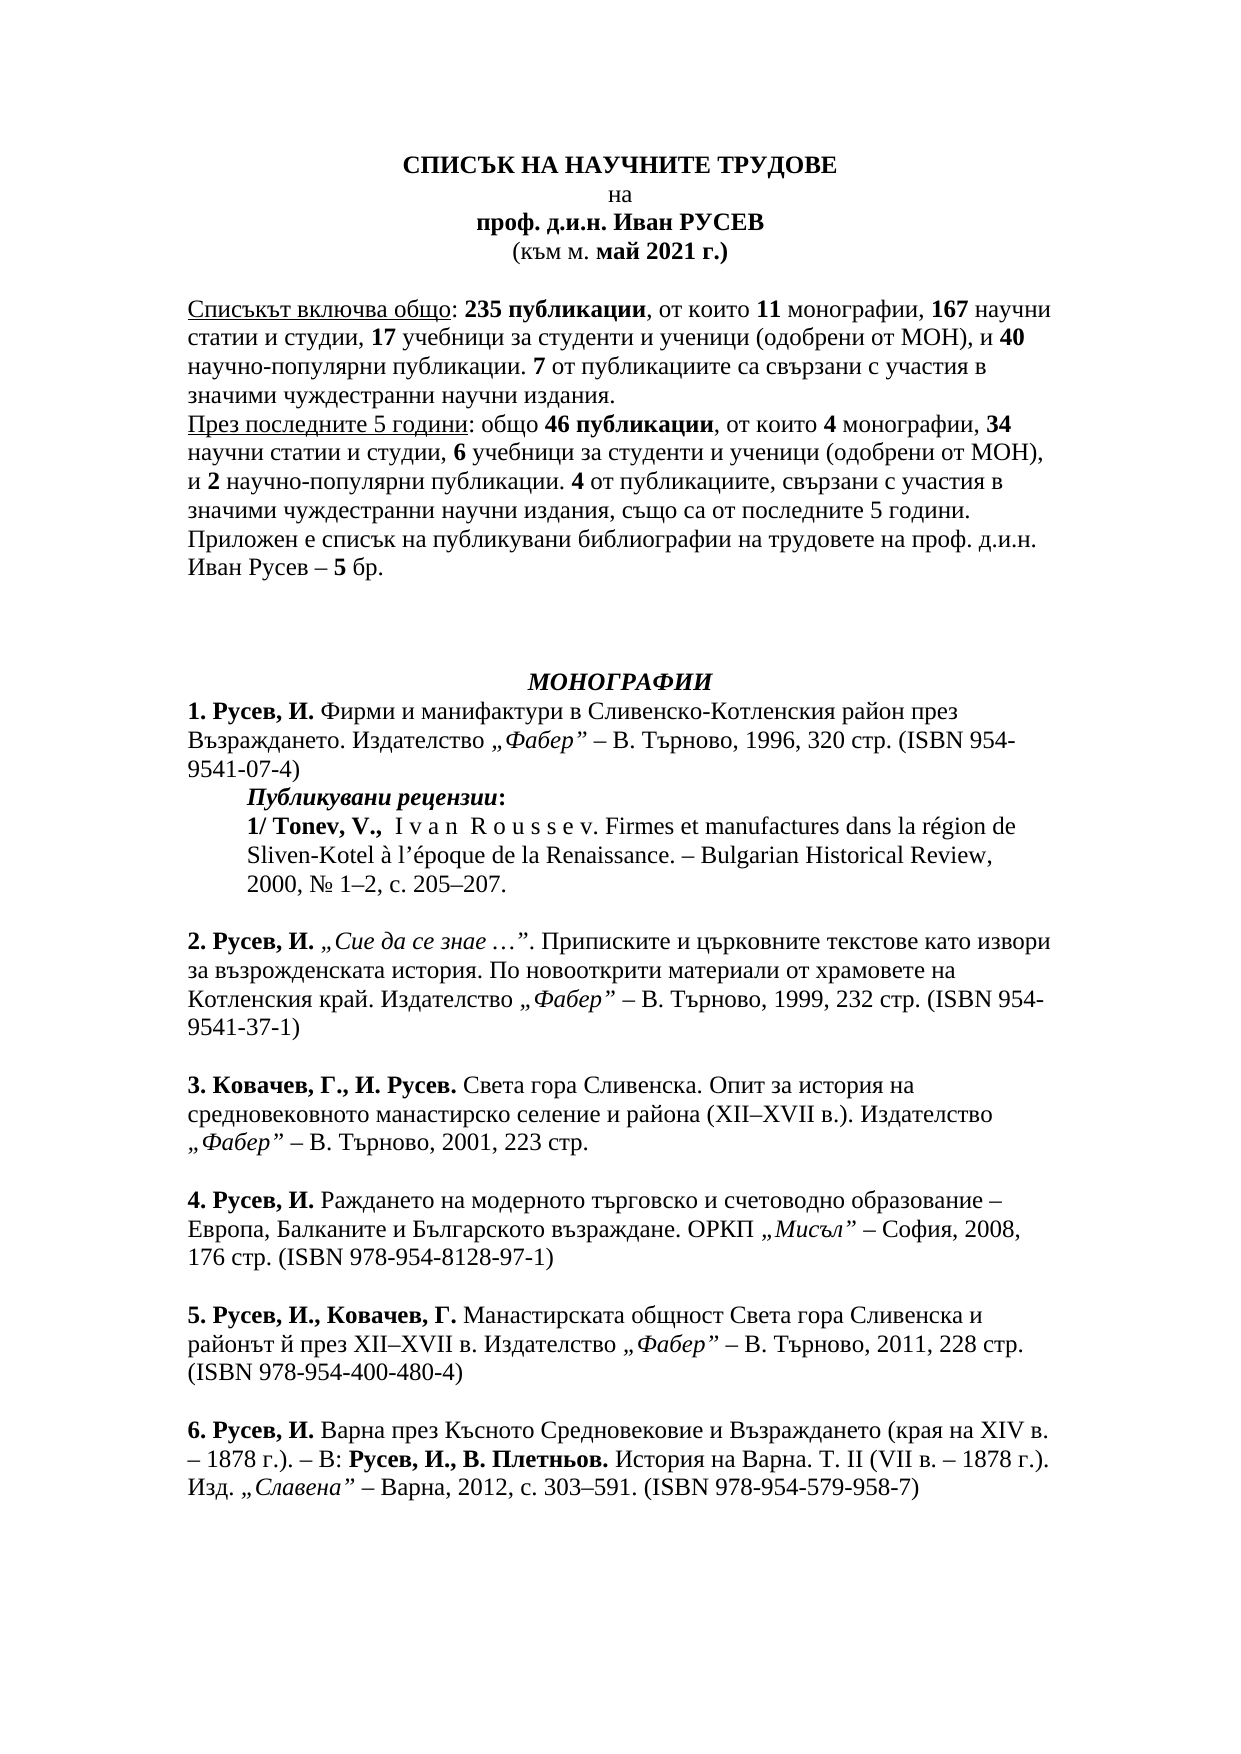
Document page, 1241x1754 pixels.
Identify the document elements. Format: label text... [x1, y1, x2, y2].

subtitle проф. д.и.н. Иван РУСЕВ [187, 207, 1053, 236]
text Приложен е списък на публикувани библиографии на трудовете на проф. д.и.н. Иван Русев – 5 бр. [187, 524, 1053, 581]
text МОНОГРАФИИ [187, 667, 1053, 696]
text Публикувани рецензии: [247, 782, 1053, 811]
text 6. Русев, И. Варна през Късното Средновековие и Възраждането (края на XІV в. – 1878 г.). – В: Русев, И., В. Плетньов. История на Варна. Т. ІІ (VII в. – 1878 г.). Изд. „Славена” – Варна, 2012, с. 303–591. (ISBN 978-954-579-958-7) [187, 1415, 1053, 1501]
text СПИСЪК НА НАУЧНИТЕ ТРУДОВЕ [187, 150, 1053, 179]
text Списъкът включва общо: 235 публикации, от които 11 монографии, 167 научни статии и студии, 17 учебници за студенти и ученици (одобрени от МОН), и 40 научно-популярни публикации. 7 от публикациите са свързани с участия в значими чуждестранни научни издания. [187, 294, 1053, 409]
text През последните 5 години: общо 46 публикации, от които 4 монографии, 34 научни статии и студии, 6 учебници за студенти и ученици (одобрени от МОН), и 2 научно-популярни публикации. 4 от публикациите, свързани с участия в значими чуждестранни научни издания, също са от последните 5 години. [187, 409, 1053, 524]
text 1/ Tonev, V., I v a n R o u s s e v. Firmes et manufactures dans la région de Sliven-Kotel à l’époque de la Renaissance. – Bulgarian Historical Review, 2000, № 1–2, с. 205–207. [247, 811, 1053, 897]
text 1. Русев, И. Фирми и манифактури в Сливенско-Котленския район през Възраждането. Издателство „Фабер” – В. Търново, 1996, 320 стр. (ISBN 954-9541-07-4) [187, 696, 1053, 782]
text 5. Русев, И., Ковачев, Г. Манастирската общност Света гора Сливенска и районът й през XII–XVII в. Издателство „Фабер” – В. Търново, 2011, 228 стр. (ISBN 978-954-400-480-4) [187, 1300, 1053, 1386]
text 4. Русев, И. Раждането на модерното търговско и счетоводно образование – Европа, Балканите и Българското възраждане. ОРКП „Мисъл” – София, 2008, 176 стр. (ISBN 978-954-8128-97-1) [187, 1185, 1053, 1271]
subtitle на [187, 179, 1053, 207]
text (към м. май 2021 г.) [187, 236, 1053, 265]
text 3. Ковачев, Г., И. Русев. Света гора Сливенска. Опит за история на средновековното манастирско селение и района (XII–XVII в.). Издателство „Фабер” – В. Търново, 2001, 223 стр. [187, 1070, 1053, 1156]
text 2. Русев, И. „Сие да се знае …”. Приписките и църковните текстове като извори за възрожденската история. По новооткрити материали от храмовете на Котленския край. Издателство „Фабер” – В. Търново, 1999, 232 стр. (ISBN 954-9541-37-1) [187, 926, 1053, 1041]
